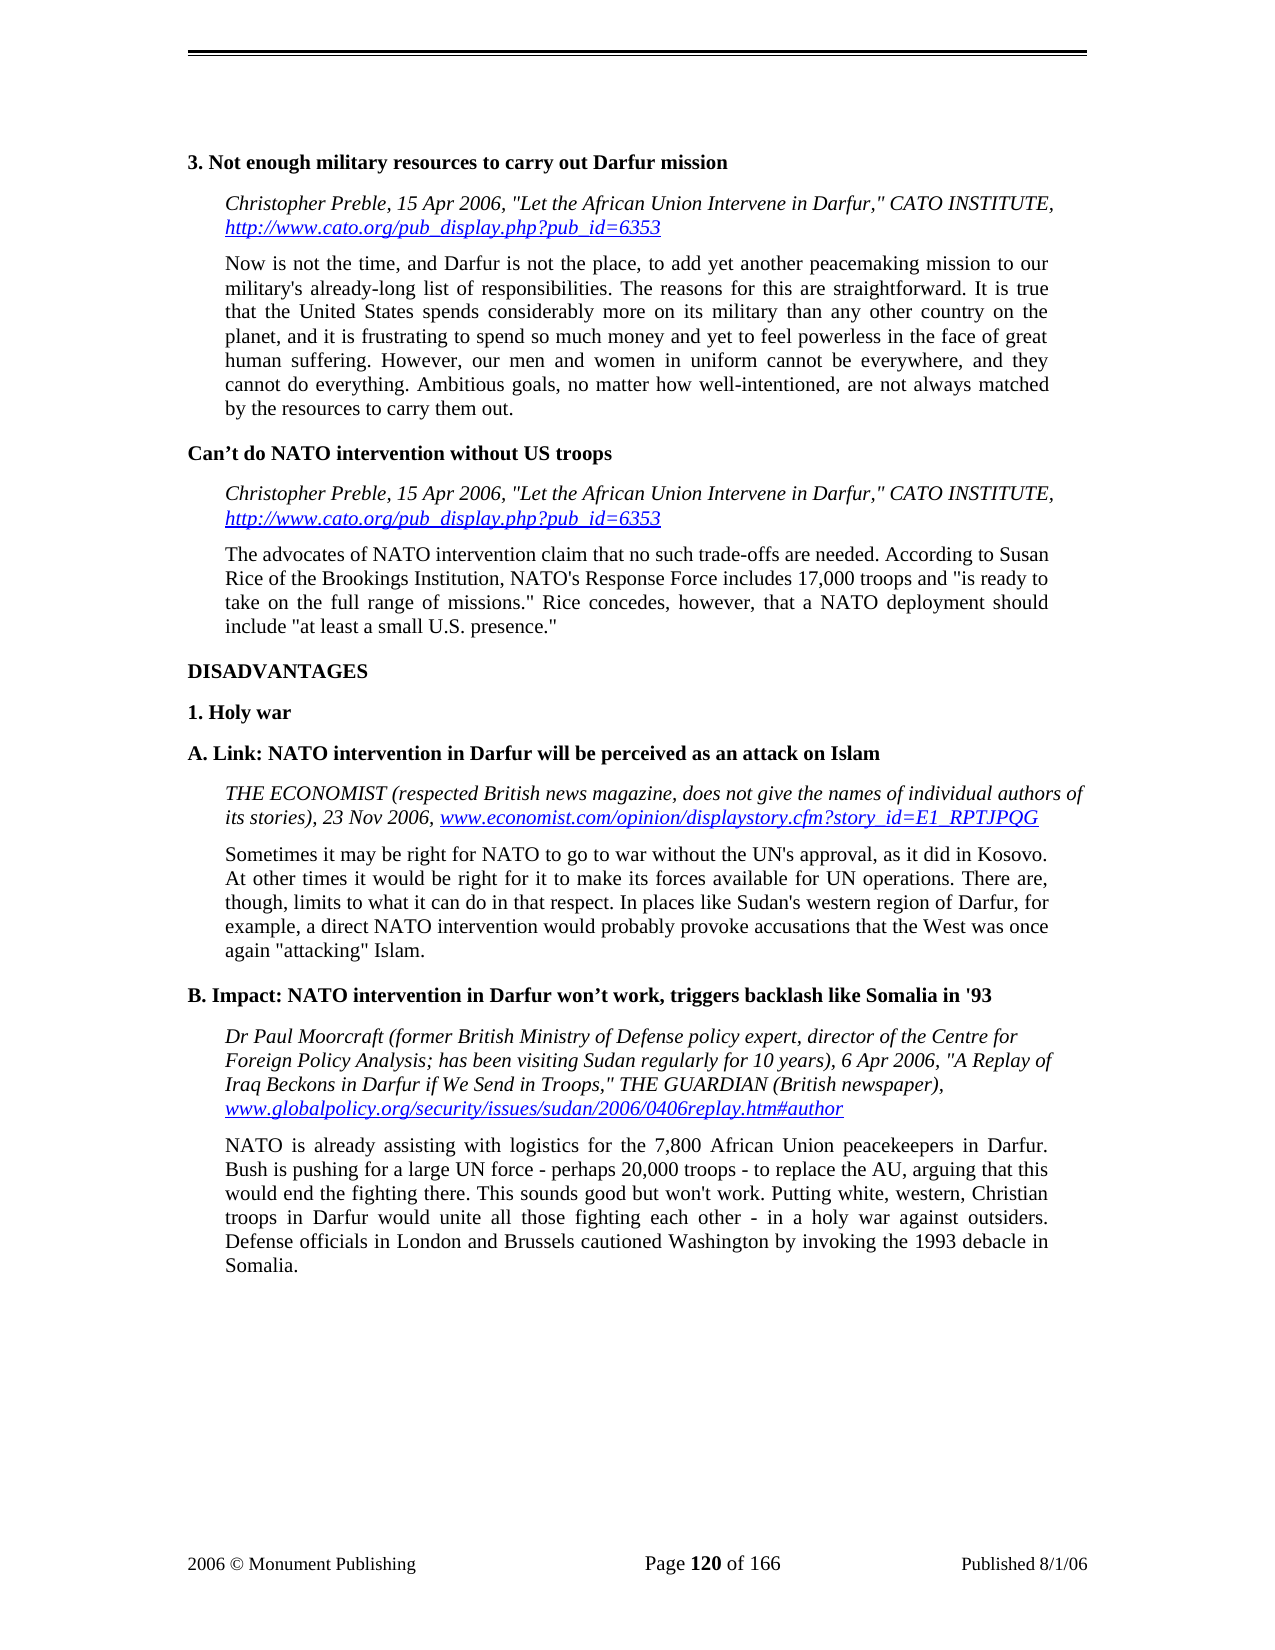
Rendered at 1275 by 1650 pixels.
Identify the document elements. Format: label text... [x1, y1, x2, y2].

text The advocates of NATO intervention claim that no such trade-offs are needed. According to Susan Rice of the Brookings Institution, NATO's Response Force includes 17,000 troops and "is ready to take on the full range of missions." Rice concedes, however, that a NATO deployment should include "at least a small U.S. presence." [225, 542, 1050, 638]
text Dr Paul Moorcraft (former British Ministry of Defense policy expert, director of the Centre for Foreign Policy Analysis; has been visiting Sudan regularly for 10 years), 6 Apr 2006, "A Replay of Iraq Beckons in Darfur if We Send in Troops," THE GUARDIAN (British newspaper), www.globalpolicy.org/security/issues/sudan/2006/0406replay.htm#author [225, 1024, 1087, 1120]
text NATO is already assisting with logistics for the 7,800 African Union peacekeepers in Darfur. Bush is pushing for a large UN force - perhaps 20,000 troops - to replace the AU, arguing that this would end the fighting there. This sounds good but won't work. Putting white, western, Christian troops in Darfur would unite all those fighting each other - in a holy war against outsiders. Defense officials in London and Brussels cautioned Washington by invoking the 1993 debacle in Somalia. [225, 1132, 1050, 1277]
text Now is not the time, and Darfur is not the place, to add yet another peacemaking mission to our military's already-long list of responsibilities. The reasons for this are straightforward. It is true that the United States spends considerably more on its military than any other country on the planet, and it is frustrating to spend so much money and yet to feel powerless in the face of great human suffering. However, our men and women in uniform cannot be everywhere, and they cannot do everything. Ambitious goals, no matter how well-intentioned, are not always matched by the resources to carry them out. [225, 251, 1050, 420]
text THE ECONOMIST (respected British news magazine, does not give the names of individual authors of its stories), 23 Nov 2006, www.economist.com/opinion/displaystory.cfm?story_id=E1_RPTJPQG [225, 781, 1087, 829]
text A. Link: NATO intervention in Darfur will be perceived as an attack on Islam [187, 741, 1087, 764]
text Christopher Preble, 15 Apr 2006, "Let the African Union Intervene in Darfur," CATO INSTITUTE, http://www.cato.org/pub_display.php?pub_id=6353 [225, 481, 1087, 529]
text Christopher Preble, 15 Apr 2006, "Let the African Union Intervene in Darfur," CATO INSTITUTE, http://www.cato.org/pub_display.php?pub_id=6353 [225, 191, 1087, 239]
text B. Impact: NATO intervention in Darfur won’t work, triggers backlash like Somalia in '93 [187, 983, 1087, 1007]
text 3. Not enough military resources to carry out Darfur mission [187, 150, 1087, 174]
text Sometimes it may be right for NATO to go to war without the UN's approval, as it did in Kosovo. At other times it would be right for it to make its forces available for UN operations. There are, though, limits to what it can do in that respect. In places like Sudan's western region of Darfur, for example, a direct NATO intervention would probably provoke accusations that the West was once again "attacking" Islam. [225, 842, 1050, 962]
text Can’t do NATO intervention without US troops [187, 441, 1087, 465]
text DISADVANTAGES [187, 659, 1087, 683]
text 1. Holy war [187, 700, 1087, 724]
